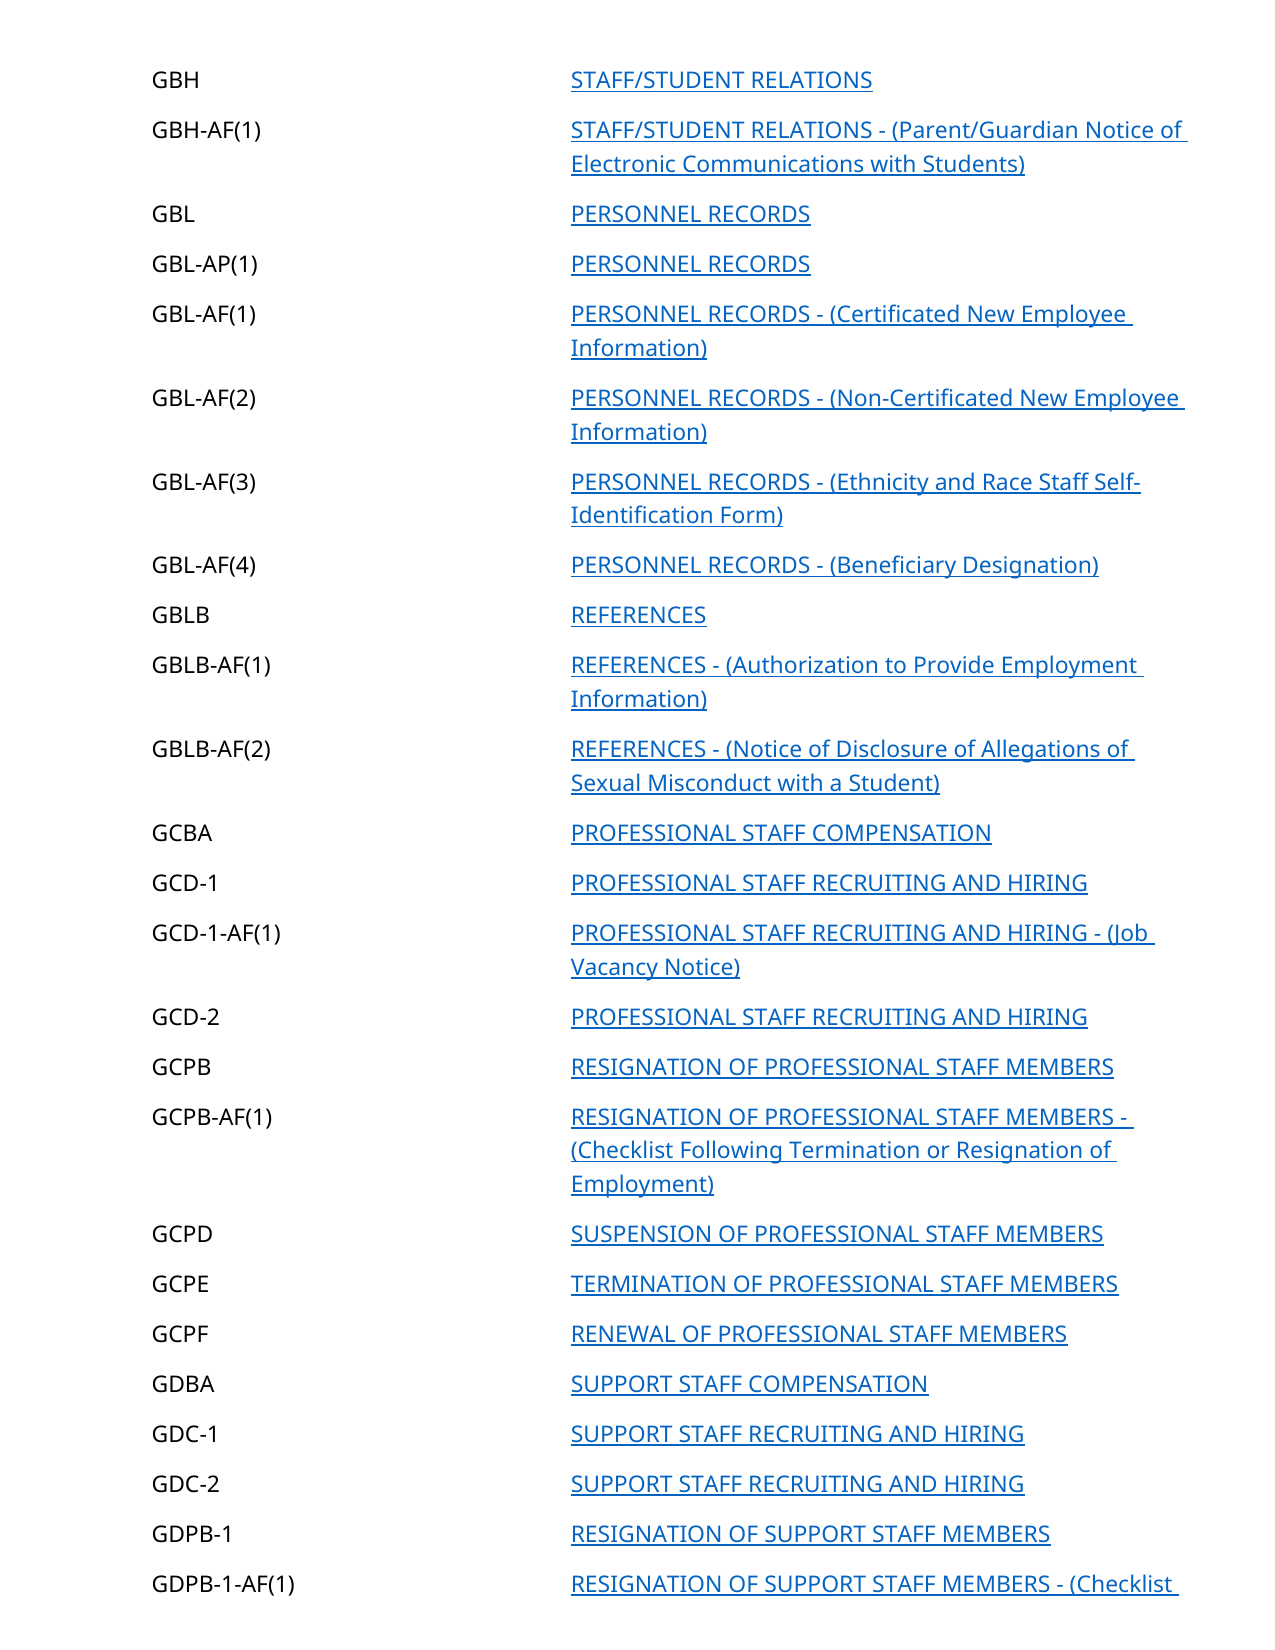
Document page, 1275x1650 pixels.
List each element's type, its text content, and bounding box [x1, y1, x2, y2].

table_cell REFERENCES [570, 599, 1191, 649]
table_cell GDC-2 [150, 1468, 569, 1518]
table_cell GDC-1 [150, 1418, 569, 1468]
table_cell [570, 1568, 1191, 1601]
table_cell GBL-AF(1) [150, 298, 569, 382]
table_cell GCPF [150, 1318, 569, 1368]
table_cell SUPPORT STAFF RECRUITING AND HIRING [570, 1418, 1191, 1468]
table_cell GCD-2 [150, 1001, 569, 1051]
table_cell GCD-1 [150, 867, 569, 917]
table_cell GBL-AF(3) [150, 466, 569, 549]
table_cell PROFESSIONAL STAFF RECRUITING AND HIRING [570, 1001, 1191, 1051]
table_cell PERSONNEL RECORDS - (Certificated New Employee Information) [570, 298, 1191, 382]
table_cell GDPB-1 [150, 1518, 569, 1568]
table_cell SUSPENSION OF PROFESSIONAL STAFF MEMBERS [570, 1218, 1191, 1268]
table_cell GBLB-AF(1) [150, 649, 569, 733]
table_cell RESIGNATION OF PROFESSIONAL STAFF MEMBERS - (Checklist Following Termination or Resignation of Employment) [570, 1101, 1191, 1218]
table_cell GBLB-AF(2) [150, 733, 569, 817]
table_cell GCPD [150, 1218, 569, 1268]
table_cell SUPPORT STAFF RECRUITING AND HIRING [570, 1468, 1191, 1518]
table_cell GBH [150, 64, 569, 114]
table_cell PROFESSIONAL STAFF COMPENSATION [570, 817, 1191, 867]
table_cell GBLB [150, 599, 569, 649]
table_cell RENEWAL OF PROFESSIONAL STAFF MEMBERS [570, 1318, 1191, 1368]
table_cell REFERENCES - (Authorization to Provide Employment Information) [570, 649, 1191, 733]
table_cell GCPE [150, 1268, 569, 1318]
table_cell PERSONNEL RECORDS - (Non-Certificated New Employee Information) [570, 382, 1191, 466]
table_cell STAFF/STUDENT RELATIONS [570, 64, 1191, 114]
table_cell PROFESSIONAL STAFF RECRUITING AND HIRING - (Job Vacancy Notice) [570, 917, 1191, 1001]
table_cell PERSONNEL RECORDS [570, 198, 1191, 248]
table_cell PERSONNEL RECORDS - (Ethnicity and Race Staff Self-Identification Form) [570, 466, 1191, 549]
table_cell GCBA [150, 817, 569, 867]
table_cell GDBA [150, 1368, 569, 1418]
table_cell GCPB-AF(1) [150, 1101, 569, 1218]
table_cell GBL-AP(1) [150, 248, 569, 298]
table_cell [570, 1518, 1191, 1568]
table_cell PERSONNEL RECORDS - (Beneficiary Designation) [570, 549, 1191, 599]
table_cell GCPB [150, 1051, 569, 1101]
table_cell REFERENCES - (Notice of Disclosure of Allegations of Sexual Misconduct with a Student) [570, 733, 1191, 817]
table_cell RESIGNATION OF PROFESSIONAL STAFF MEMBERS [570, 1051, 1191, 1101]
table_cell SUPPORT STAFF COMPENSATION [570, 1368, 1191, 1418]
table_cell STAFF/STUDENT RELATIONS - (Parent/Guardian Notice of Electronic Communications with Students) [570, 114, 1191, 198]
table_cell PROFESSIONAL STAFF RECRUITING AND HIRING [570, 867, 1191, 917]
table_cell GBL [150, 198, 569, 248]
table_cell GBH-AF(1) [150, 114, 569, 198]
table_cell GBL-AF(2) [150, 382, 569, 466]
table_cell GBL-AF(4) [150, 549, 569, 599]
table_cell PERSONNEL RECORDS [570, 248, 1191, 298]
table_cell GCD-1-AF(1) [150, 917, 569, 1001]
table_cell GDPB-1-AF(1) [150, 1568, 569, 1601]
table_cell TERMINATION OF PROFESSIONAL STAFF MEMBERS [570, 1268, 1191, 1318]
